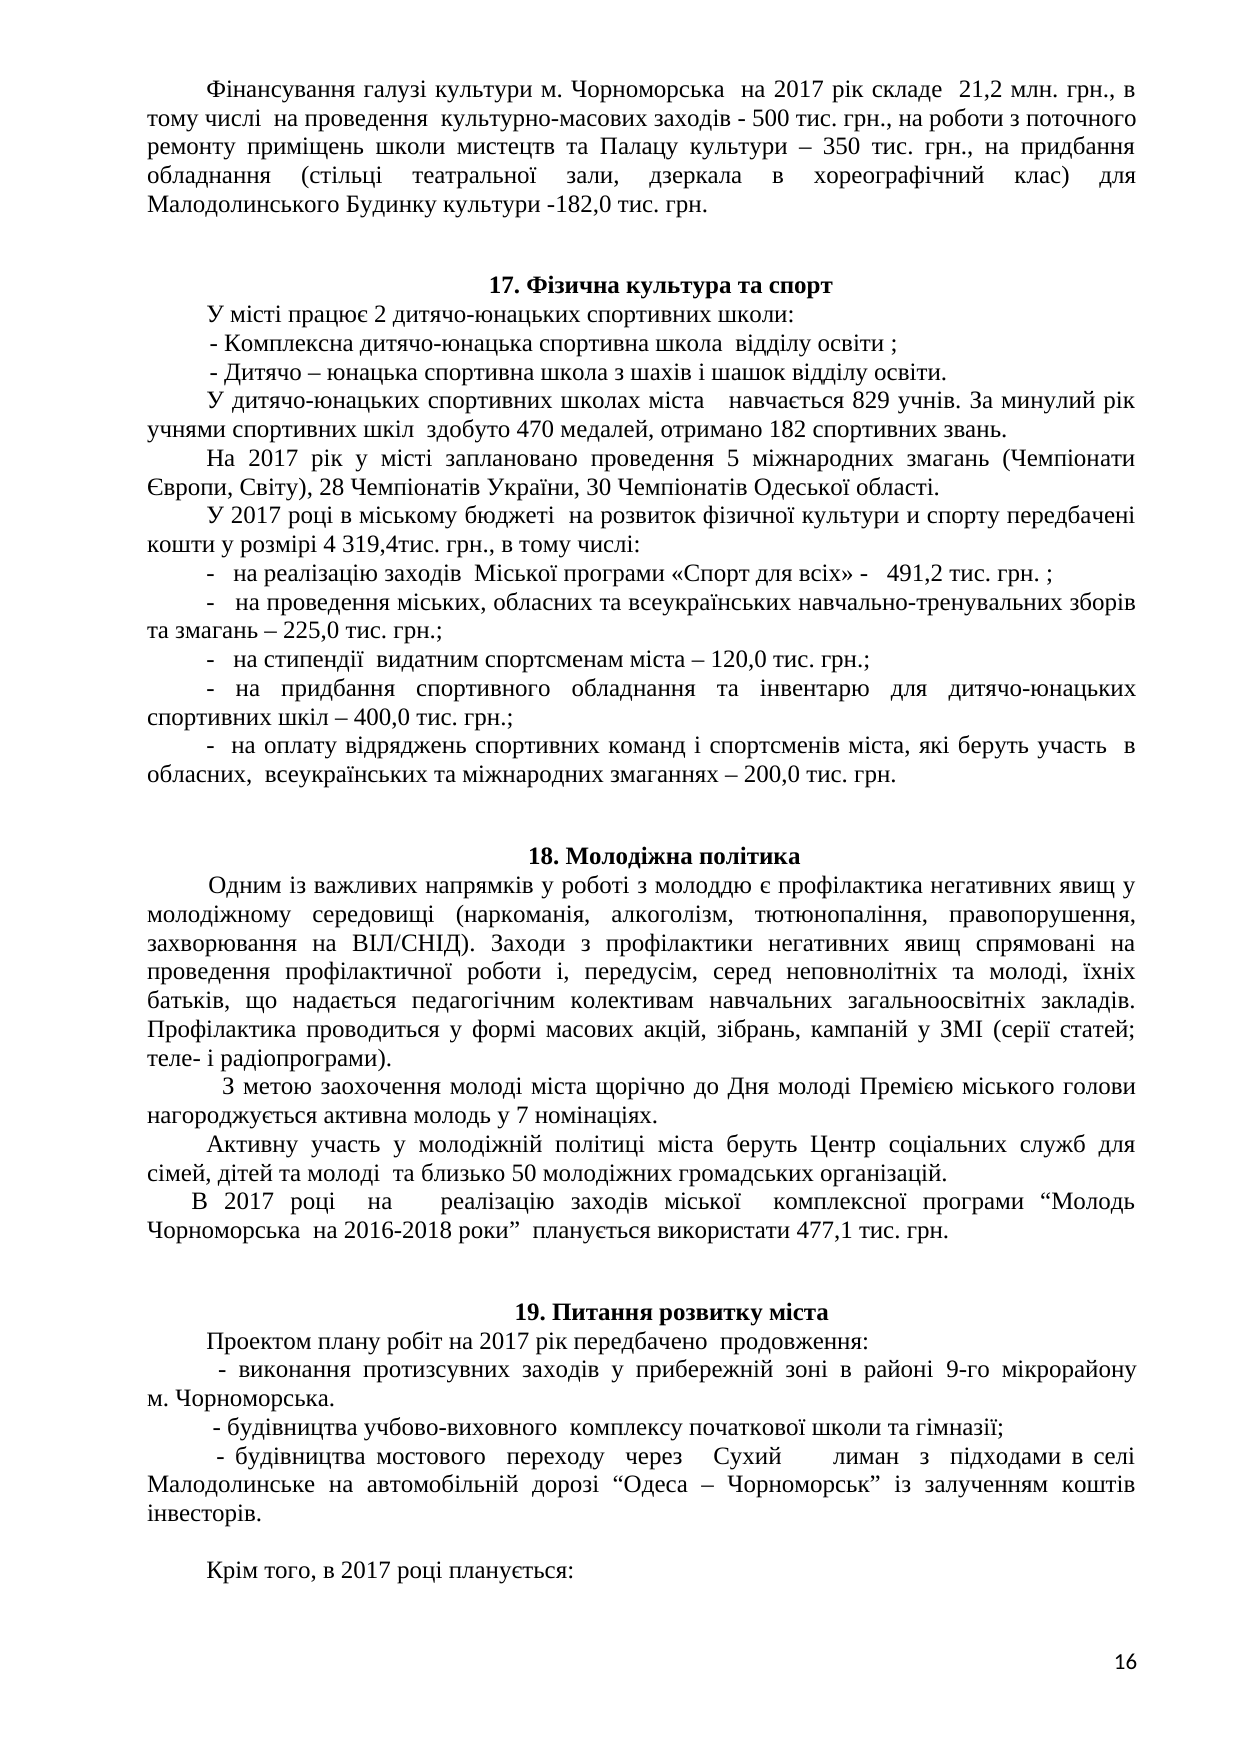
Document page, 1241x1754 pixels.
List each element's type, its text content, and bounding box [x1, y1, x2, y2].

subtitle 18. Молодіжна політика [147, 841, 1137, 870]
text Проектом плану робіт на 2017 рік передбачено продовження: [147, 1326, 1137, 1354]
text - будівництва мостового переходу через Сухий лиман з підходами в селі Малодолинське на автомобільній дорозі “Одеса – Чорноморськ” із залученням коштів інвесторів. [147, 1441, 1137, 1527]
text - на проведення міських, обласних та всеукраїнських навчально-тренувальних зборів та змагань – 225,0 тис. грн.; [147, 587, 1137, 644]
text На 2017 рік у місті заплановано проведення 5 міжнародних змагань (Чемпіонати Європи, Світу), 28 Чемпіонатів України, 30 Чемпіонатів Одеської області. [147, 443, 1137, 501]
text У дитячо-юнацьких спортивних школах міста навчається 829 учнів. За минулий рік учнями спортивних шкіл здобуто 470 медалей, отримано 182 спортивних звань. [147, 386, 1137, 443]
text - виконання протизсувних заходів у прибережній зоні в районі 9-го мікрорайону м. Чорноморська. [147, 1354, 1137, 1412]
text - Комплексна дитячо-юнацька спортивна школа відділу освіти ; [147, 328, 1137, 357]
text - на стипендії видатним спортсменам міста – 120,0 тис. грн.; [147, 644, 1137, 673]
text З метою заохочення молоді міста щорічно до Дня молоді Премією міського голови нагороджується активна молодь у 7 номінаціях. [147, 1071, 1137, 1129]
text У 2017 році в міському бюджеті на розвиток фізичної культури и спорту передбачені кошти у розмірі 4 319,4тис. грн., в тому числі: [147, 501, 1137, 558]
text - Дитячо – юнацька спортивна школа з шахів і шашок відділу освіти. [147, 357, 1137, 386]
text Активну участь у молодіжній політиці міста беруть Центр соціальних служб для сімей, дітей та молоді та близько 50 молодіжних громадських організацій. [147, 1129, 1137, 1186]
text Одним із важливих напрямків у роботі з молоддю є профілактика негативних явищ у молодіжному середовищі (наркоманія, алкоголізм, тютюнопаління, правопорушення, захворювання на ВІЛ/СНІД). Заходи з профілактики негативних явищ спрямовані на проведення профілактичної роботи і, передусім, серед неповнолітніх та молоді, їхніх батьків, що надається педагогічним колективам навчальних загальноосвітніх закладів. Профілактика проводиться у формі масових акцій, зібрань, кампаній у ЗМІ (серії статей; теле- і радіопрограми). [147, 870, 1137, 1071]
text - на реалізацію заходів Міської програми «Спорт для всіх» - 491,2 тис. грн. ; [147, 558, 1137, 587]
text - на придбання спортивного обладнання та інвентарю для дитячо-юнацьких спортивних шкіл – 400,0 тис. грн.; [147, 673, 1137, 731]
subtitle 17. Фізична культура та спорт [147, 271, 1137, 299]
text - будівництва учбово-виховного комплексу початкової школи та гімназії; [147, 1412, 1137, 1441]
text Фінансування галузі культури м. Чорноморська на 2017 рік складе 21,2 млн. грн., в тому числі на проведення культурно-масових заходів - 500 тис. грн., на роботи з поточного ремонту приміщень школи мистецтв та Палацу культури – 350 тис. грн., на придбання обладнання (стільці театральної зали, дзеркала в хореографічний клас) для Малодолинського Будинку культури -182,0 тис. грн. [147, 74, 1137, 218]
text У місті працює 2 дитячо-юнацьких спортивних школи: [147, 299, 1137, 328]
text Крім того, в 2017 році планується: [147, 1555, 1137, 1584]
text - на оплату відряджень спортивних команд і спортсменів міста, які беруть участь в обласних, всеукраїнських та міжнародних змаганнях – 200,0 тис. грн. [147, 731, 1137, 788]
subtitle 19. Питання розвитку міста [147, 1297, 1137, 1326]
text В 2017 році на реалізацію заходів міської комплексної програми “Молодь Чорноморська на 2016-2018 роки” планується використати 477,1 тис. грн. [147, 1186, 1137, 1244]
